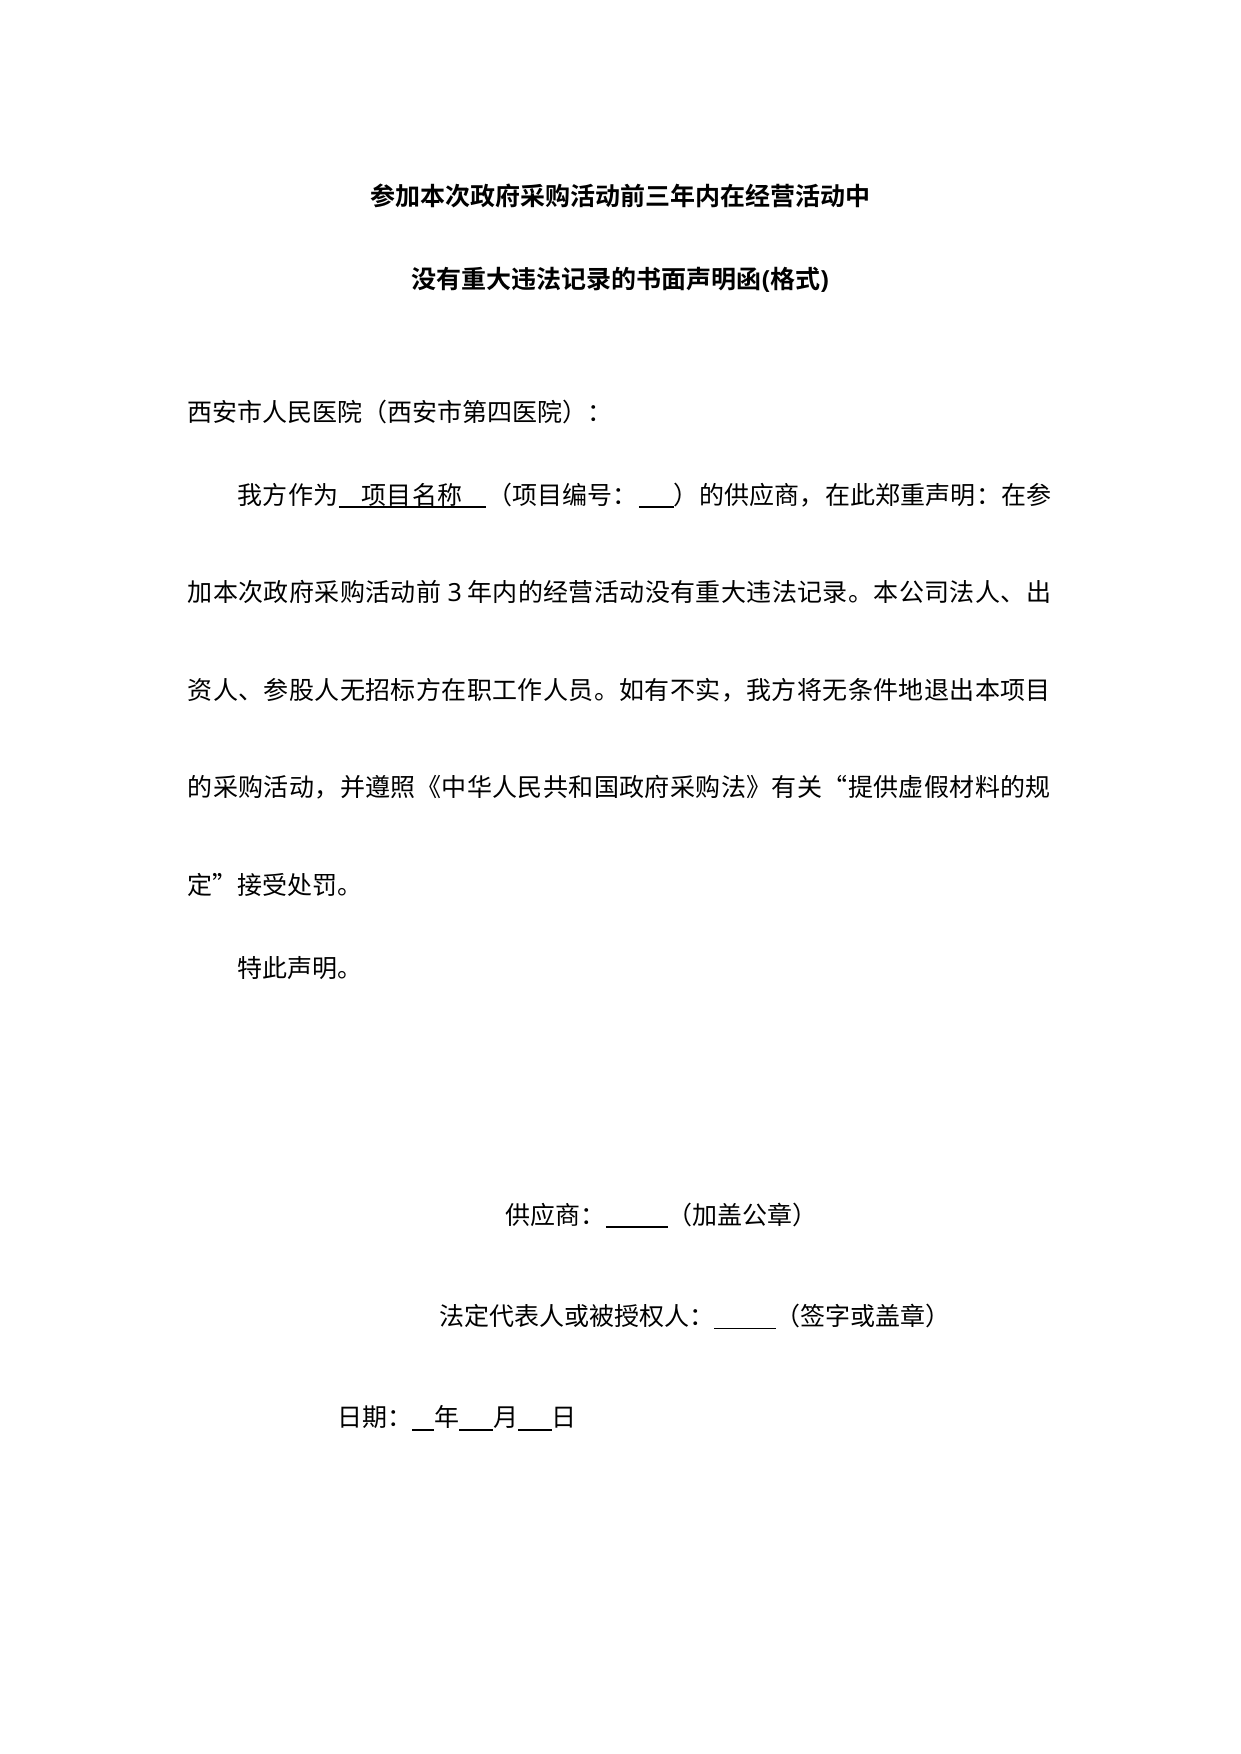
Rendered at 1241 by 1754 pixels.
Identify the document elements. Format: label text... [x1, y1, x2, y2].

text 特此声明。 [187, 934, 1053, 999]
text 供应商： （加盖公章） [187, 1181, 1053, 1246]
text 我方作为 项目名称 （项目编号： ）的供应商，在此郑重声明：在参加本次政府采购活动前3年内的经营活动没有重大违法记录。本公司法人、出资人、参股人无招标方在职工作人员。如有不实，我方将无条件地退出本项目的采购活动，并遵照《中华人民共和国政府采购法》有关“提供虚假材料的规定”接受处罚。 [187, 461, 1053, 916]
text 日期： 年 月 日 [187, 1383, 1053, 1448]
text 法定代表人或被授权人： （签字或盖章） [187, 1282, 1053, 1347]
text 没有重大违法记录的书面声明函(格式) [187, 245, 1053, 310]
text 参加本次政府采购活动前三年内在经营活动中 [187, 162, 1053, 227]
text 西安市人民医院（西安市第四医院）： [187, 378, 1053, 443]
